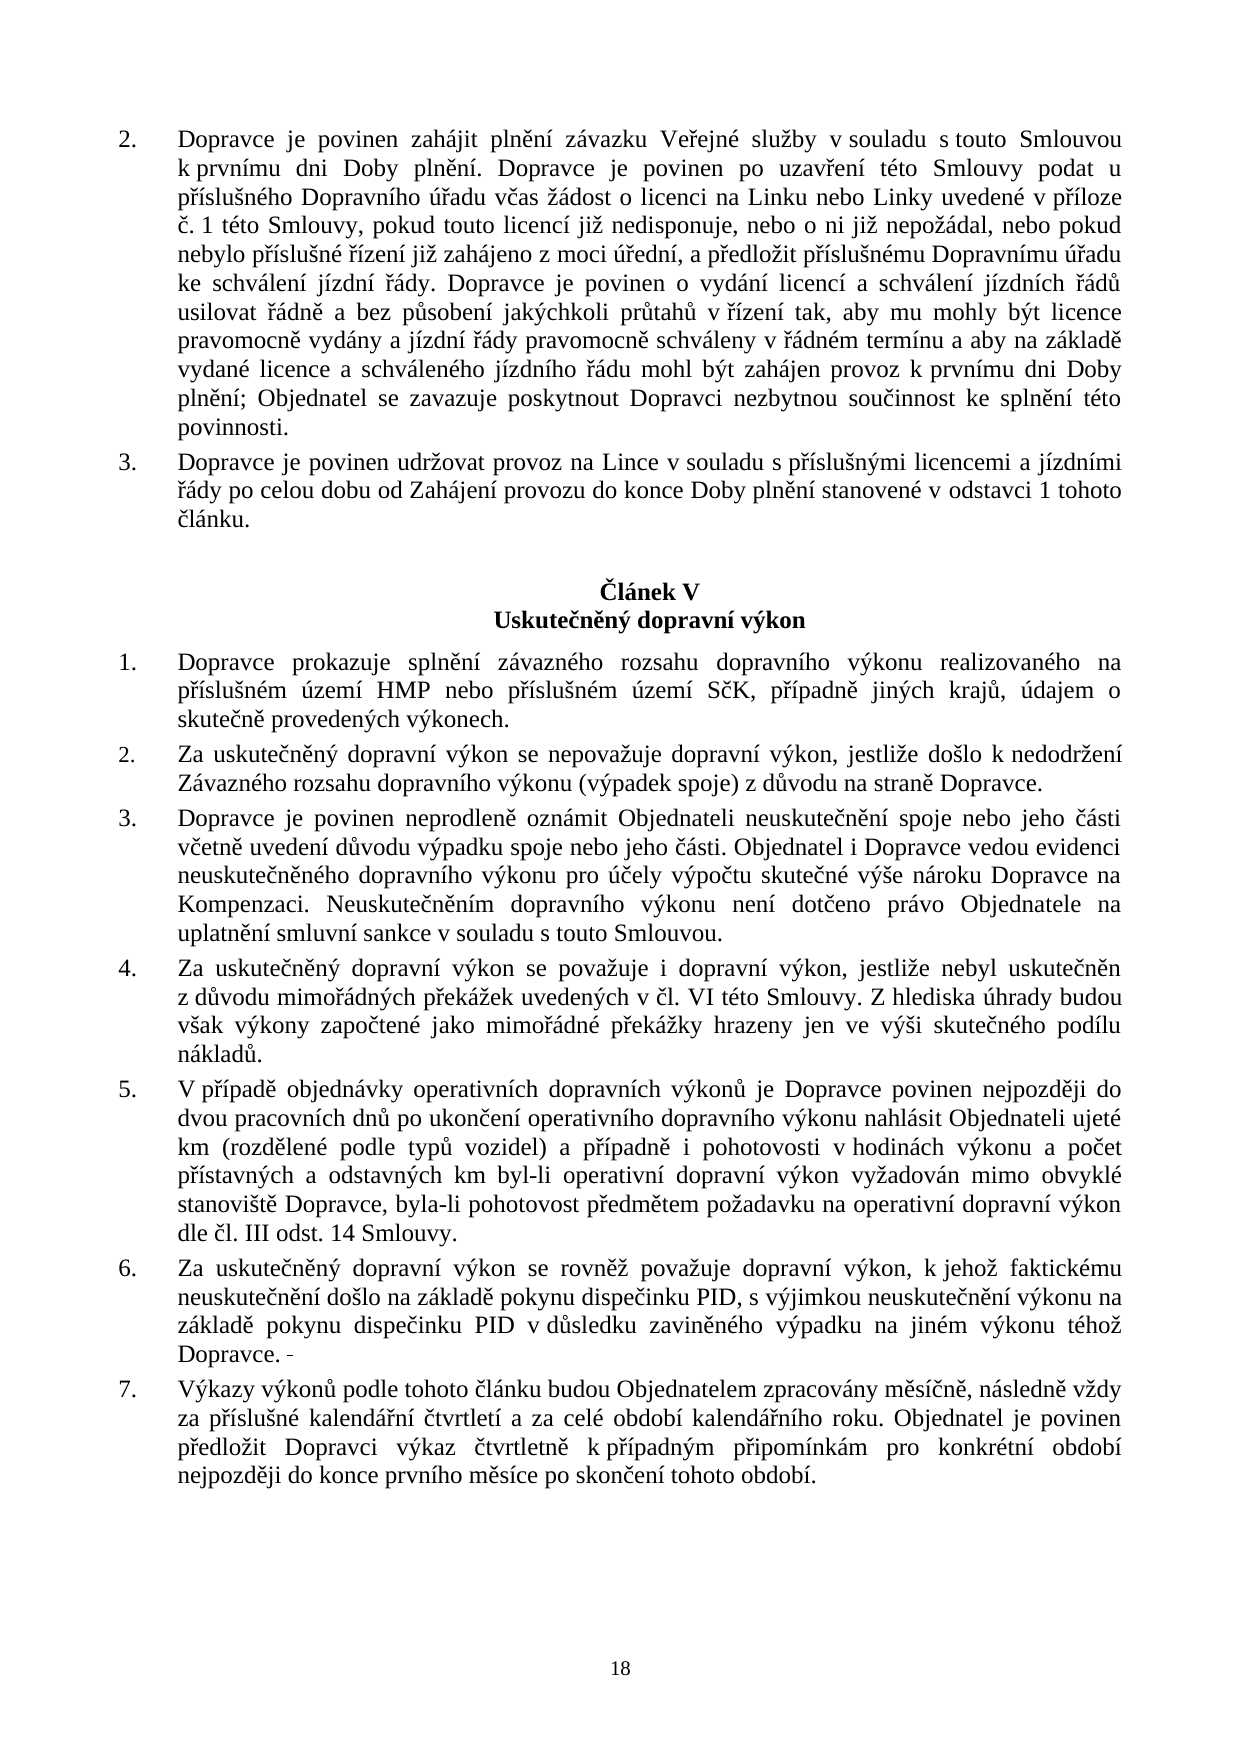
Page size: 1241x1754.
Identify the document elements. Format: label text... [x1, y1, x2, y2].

text Dopravce je povinen zahájit plnění závazku Veřejné služby v souladu s touto Smlouvou k prvnímu dni Doby plnění. Dopravce je povinen po uzavření této Smlouvy podat u příslušného Dopravního úřadu včas žádost o licenci na Linku nebo Linky uvedené v příloze č. 1 této Smlouvy, pokud touto licencí již nedisponuje, nebo o ni již nepožádal, nebo pokud nebylo příslušné řízení již zahájeno z moci úřední, a předložit příslušnému Dopravnímu úřadu ke schválení jízdní řády. Dopravce je povinen o vydání licencí a schválení jízdních řádů usilovat řádně a bez působení jakýchkoli průtahů v řízení tak, aby mu mohly být licence pravomocně vydány a jízdní řády pravomocně schváleny v řádném termínu a aby na základě vydané licence a schváleného jízdního řádu mohl být zahájen provoz k prvnímu dni Doby plnění; Objednatel se zavazuje poskytnout Dopravci nezbytnou součinnost ke splnění této povinnosti. [118, 124, 1122, 440]
text Uskutečněný dopravní výkon [140, 605, 1122, 634]
text Za uskutečněný dopravní výkon se rovněž považuje dopravní výkon, k jehož faktickému neuskutečnění došlo na základě pokynu dispečinku PID, s výjimkou neuskutečnění výkonu na základě pokynu dispečinku PID v důsledku zaviněného výpadku na jiném výkonu téhož Dopravce. [118, 1253, 1122, 1368]
text Za uskutečněný dopravní výkon se považuje i dopravní výkon, jestliže nebyl uskutečněn z důvodu mimořádných překážek uvedených v čl. VI této Smlouvy. Z hlediska úhrady budou však výkony započtené jako mimořádné překážky hrazeny jen ve výši skutečného podílu nákladů. [118, 953, 1122, 1068]
text Výkazy výkonů podle tohoto článku budou Objednatelem zpracovány měsíčně, následně vždy za příslušné kalendářní čtvrtletí a za celé období kalendářního roku. Objednatel je povinen předložit Dopravci výkaz čtvrtletně k případným připomínkám pro konkrétní období nejpozději do konce prvního měsíce po skončení tohoto období. [118, 1374, 1122, 1489]
text Za uskutečněný dopravní výkon se nepovažuje dopravní výkon, jestliže došlo k nedodržení Závazného rozsahu dopravního výkonu (výpadek spoje) z důvodu na straně Dopravce. [118, 739, 1122, 797]
text Dopravce prokazuje splnění závazného rozsahu dopravního výkonu realizovaného na příslušném území HMP nebo příslušném území SčK, případně jiných krajů, údajem o skutečně provedených výkonech. [118, 647, 1122, 733]
text V případě objednávky operativních dopravních výkonů je Dopravce povinen nejpozději do dvou pracovních dnů po ukončení operativního dopravního výkonu nahlásit Objednateli ujeté km (rozdělené podle typů vozidel) a případně i pohotovosti v hodinách výkonu a počet přístavných a odstavných km byl-li operativní dopravní výkon vyžadován mimo obvyklé stanoviště Dopravce, byla-li pohotovost předmětem požadavku na operativní dopravní výkon dle čl. III odst. 14 Smlouvy. [118, 1074, 1122, 1247]
text Článek V [177, 577, 1122, 605]
text Dopravce je povinen neprodleně oznámit Objednateli neuskutečnění spoje nebo jeho části včetně uvedení důvodu výpadku spoje nebo jeho části. Objednatel i Dopravce vedou evidenci neuskutečněného dopravního výkonu pro účely výpočtu skutečné výše nároku Dopravce na Kompenzaci. Neuskutečněním dopravního výkonu není dotčeno právo Objednatele na uplatnění smluvní sankce v souladu s touto Smlouvou. [118, 803, 1122, 947]
text Dopravce je povinen udržovat provoz na Lince v souladu s příslušnými licencemi a jízdními řády po celou dobu od Zahájení provozu do konce Doby plnění stanovené v odstavci 1 tohoto článku. [118, 447, 1122, 533]
